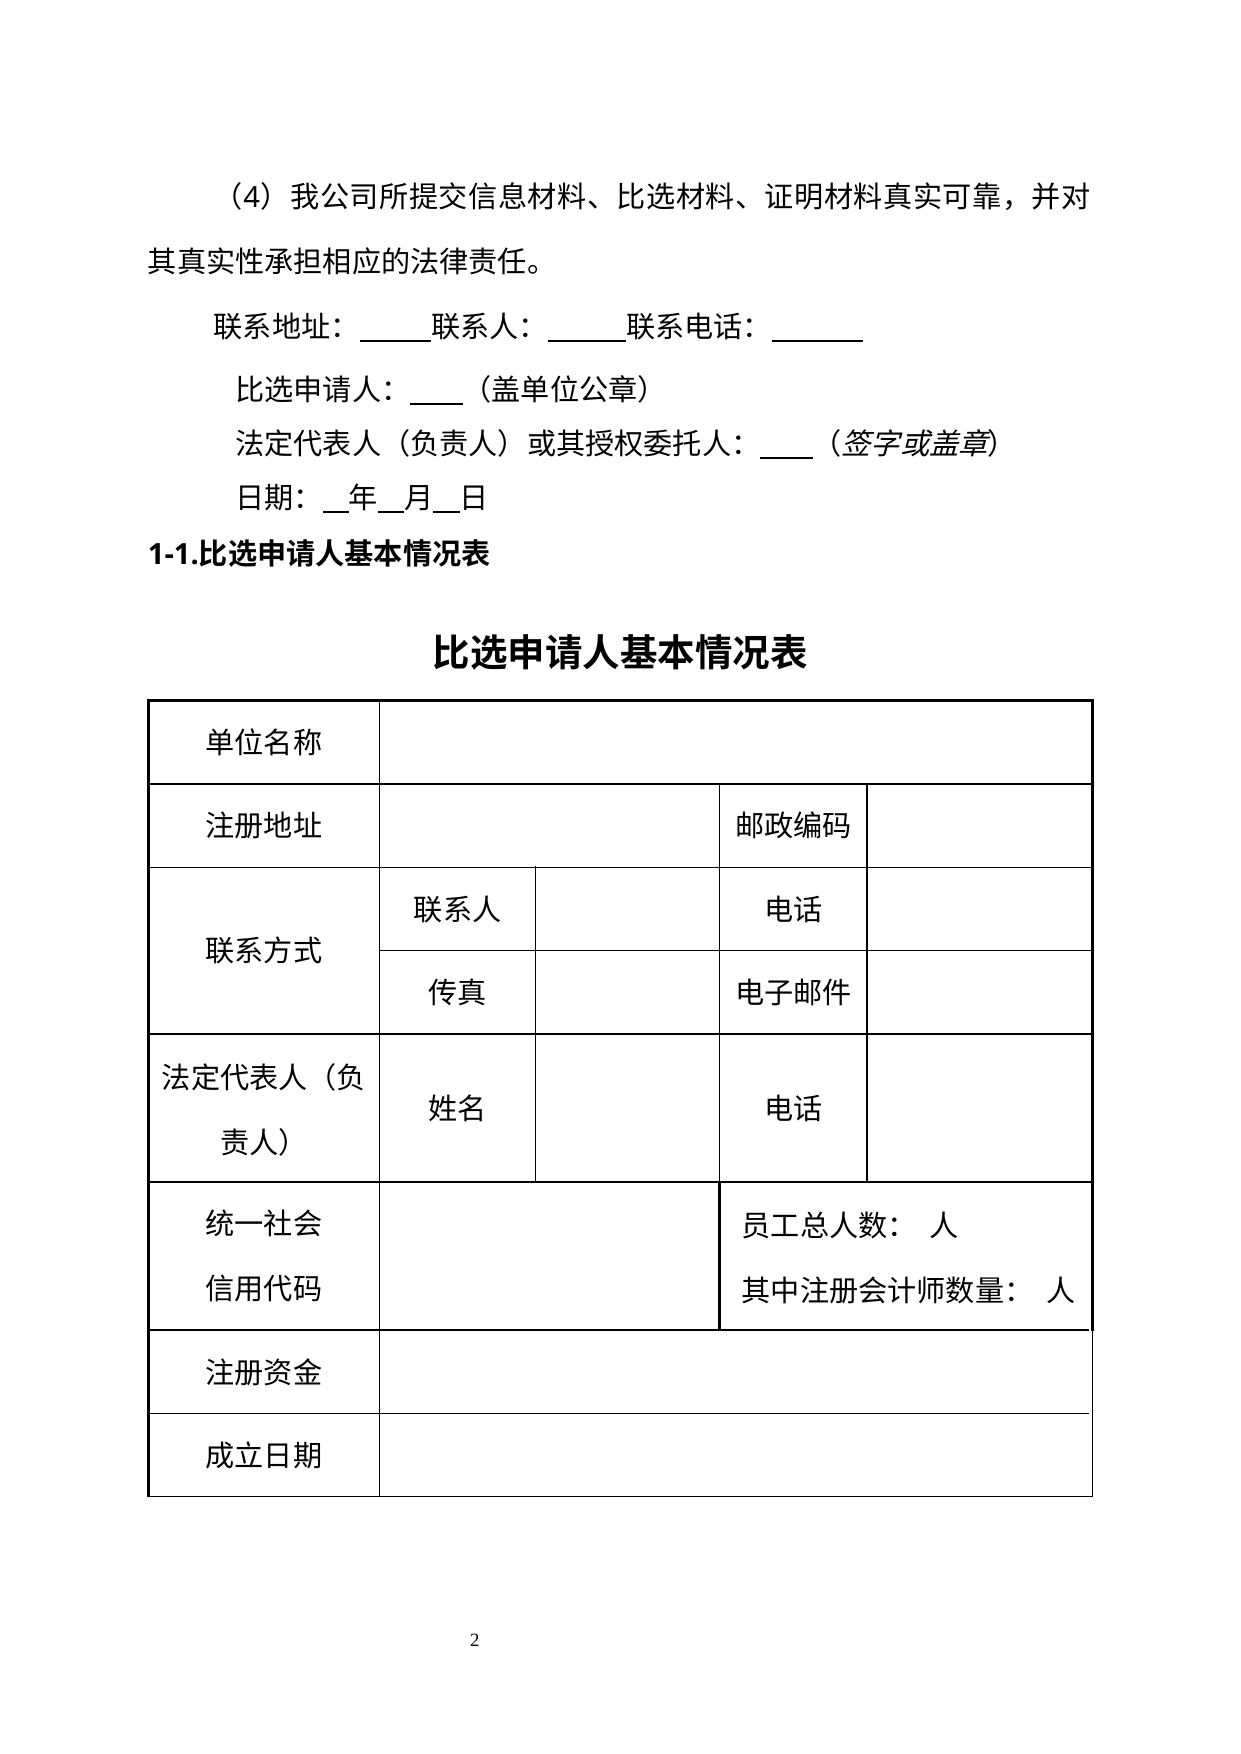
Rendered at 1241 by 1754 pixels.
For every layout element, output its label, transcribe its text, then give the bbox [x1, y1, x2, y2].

table_cell 法定代表人（负责人） [150, 1035, 379, 1181]
table_cell [380, 1329, 1092, 1413]
table_header 单位名称 [150, 702, 379, 783]
table_cell 注册地址 [150, 785, 379, 866]
text 联系地址： 联系人： 联系电话： [148, 292, 1093, 357]
table_cell 电话 [720, 1035, 866, 1181]
table_cell [380, 1413, 1092, 1496]
table_cell [380, 1183, 718, 1329]
table_cell [868, 1035, 1091, 1181]
text 比选申请人基本情况表 [148, 617, 1093, 682]
table_cell 成立日期 [150, 1414, 379, 1496]
text 1-1.比选申请人基本情况表 [148, 519, 1093, 584]
table_cell [868, 785, 1091, 866]
table_cell 电子邮件 [720, 951, 866, 1033]
text 日期： 年 月 日 [148, 465, 1093, 519]
table_cell 统一社会 信用代码 [150, 1183, 379, 1329]
table_cell [868, 951, 1091, 1033]
table_cell [536, 1035, 719, 1181]
table_cell [536, 951, 719, 1033]
table_cell [536, 868, 719, 950]
table_cell 联系人 [380, 868, 535, 950]
table_header [380, 702, 1091, 783]
table_cell 注册资金 [150, 1331, 379, 1413]
table_cell 邮政编码 [720, 785, 866, 866]
table_cell 联系方式 [150, 868, 379, 1033]
text 法定代表人（负责人）或其授权委托人： （签字或盖章） [148, 411, 1093, 465]
table_cell 姓名 [380, 1035, 535, 1181]
text 比选申请人： （盖单位公章） [148, 357, 1093, 411]
table_cell 传真 [380, 951, 535, 1033]
table_cell [380, 785, 719, 866]
table_cell [868, 868, 1091, 950]
table_cell 电话 [720, 868, 866, 950]
table_cell 员工总人数： 人 其中注册会计师数量： 人 [721, 1183, 1091, 1329]
text （4）我公司所提交信息材料、比选材料、证明材料真实可靠，并对其真实性承担相应的法律责任。 [148, 162, 1093, 292]
